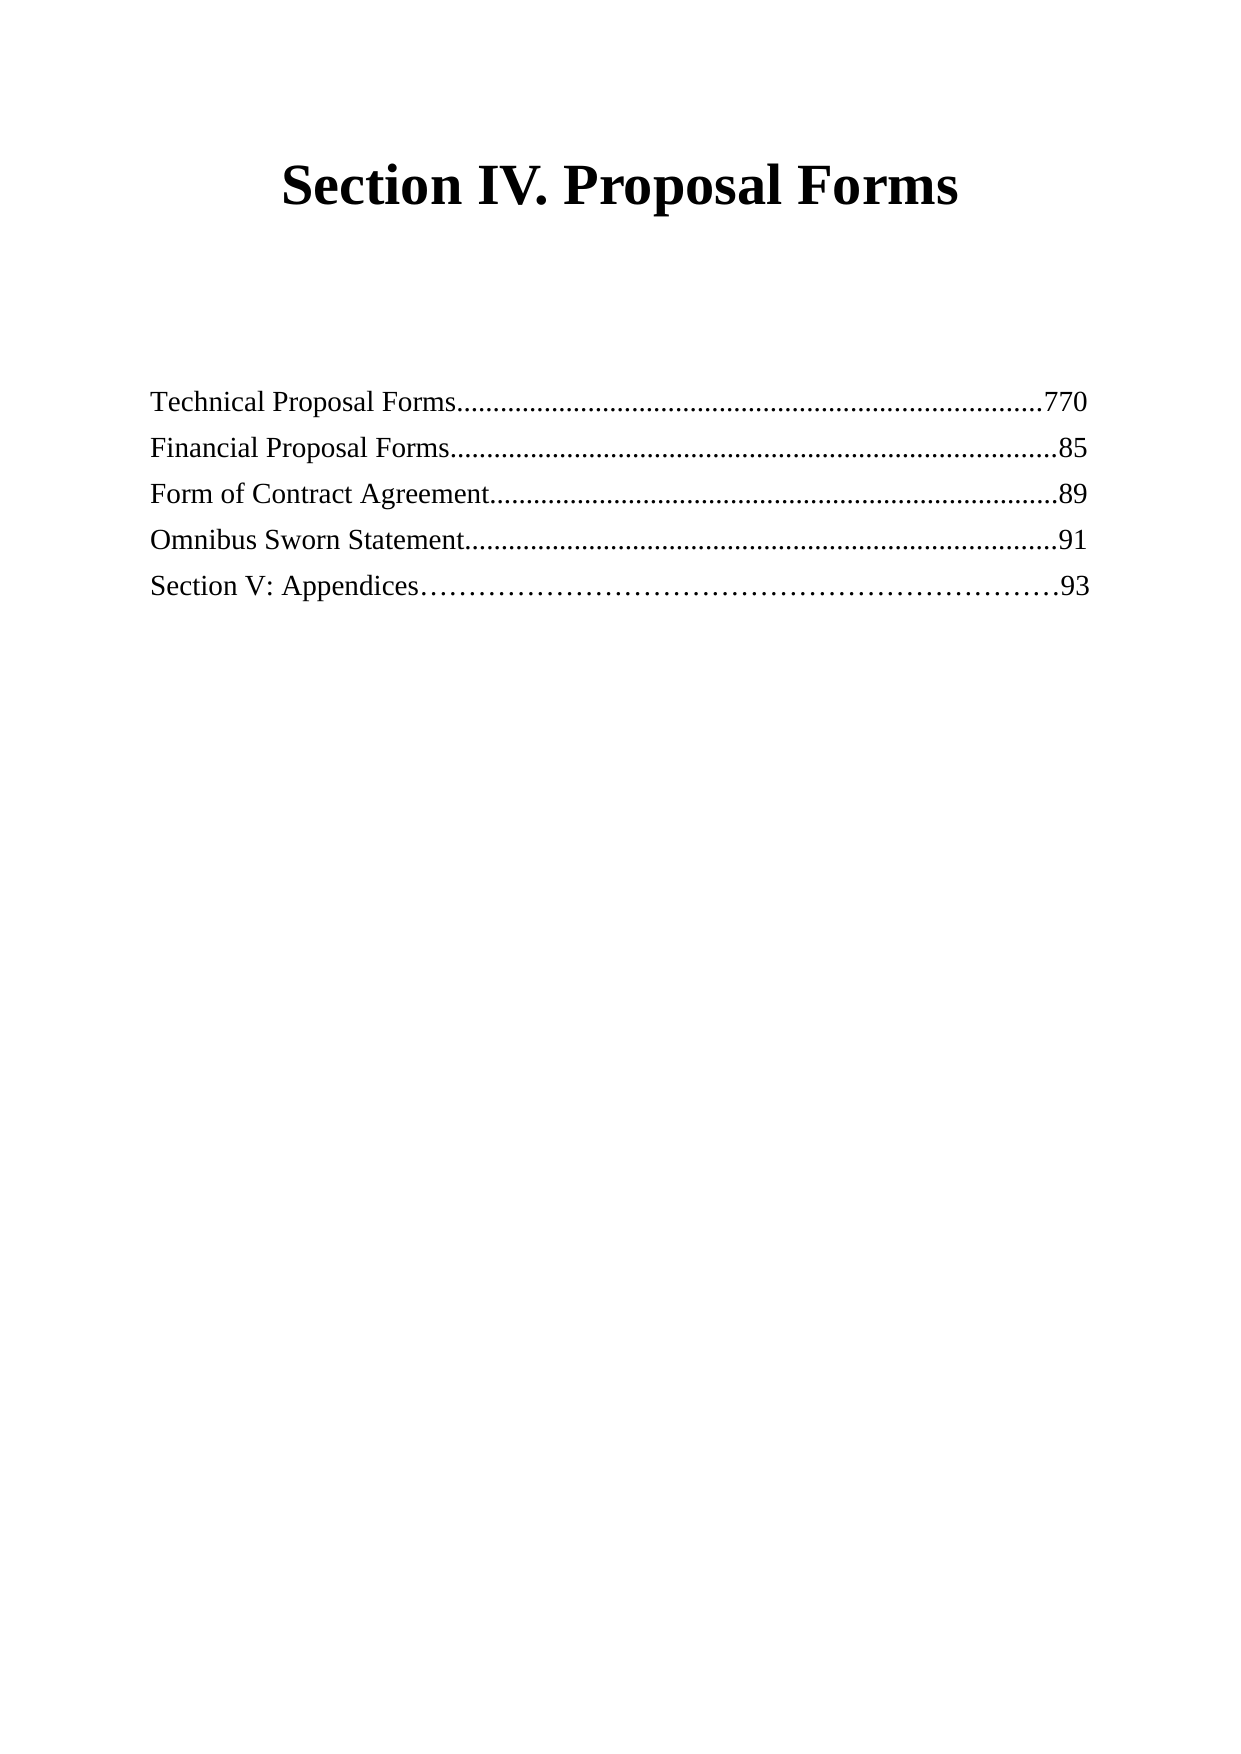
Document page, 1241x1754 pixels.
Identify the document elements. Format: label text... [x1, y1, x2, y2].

text Financial Proposal Forms 85 [150, 430, 1090, 463]
subtitle Section IV. Proposal Forms [150, 150, 1090, 217]
text Section V: Appendices…………………………………………………………93 [150, 568, 1090, 602]
text Form of Contract Agreement 89 [150, 476, 1090, 509]
text Technical Proposal Forms 770 [150, 384, 1090, 417]
text Omnibus Sworn Statement 91 [150, 522, 1090, 556]
